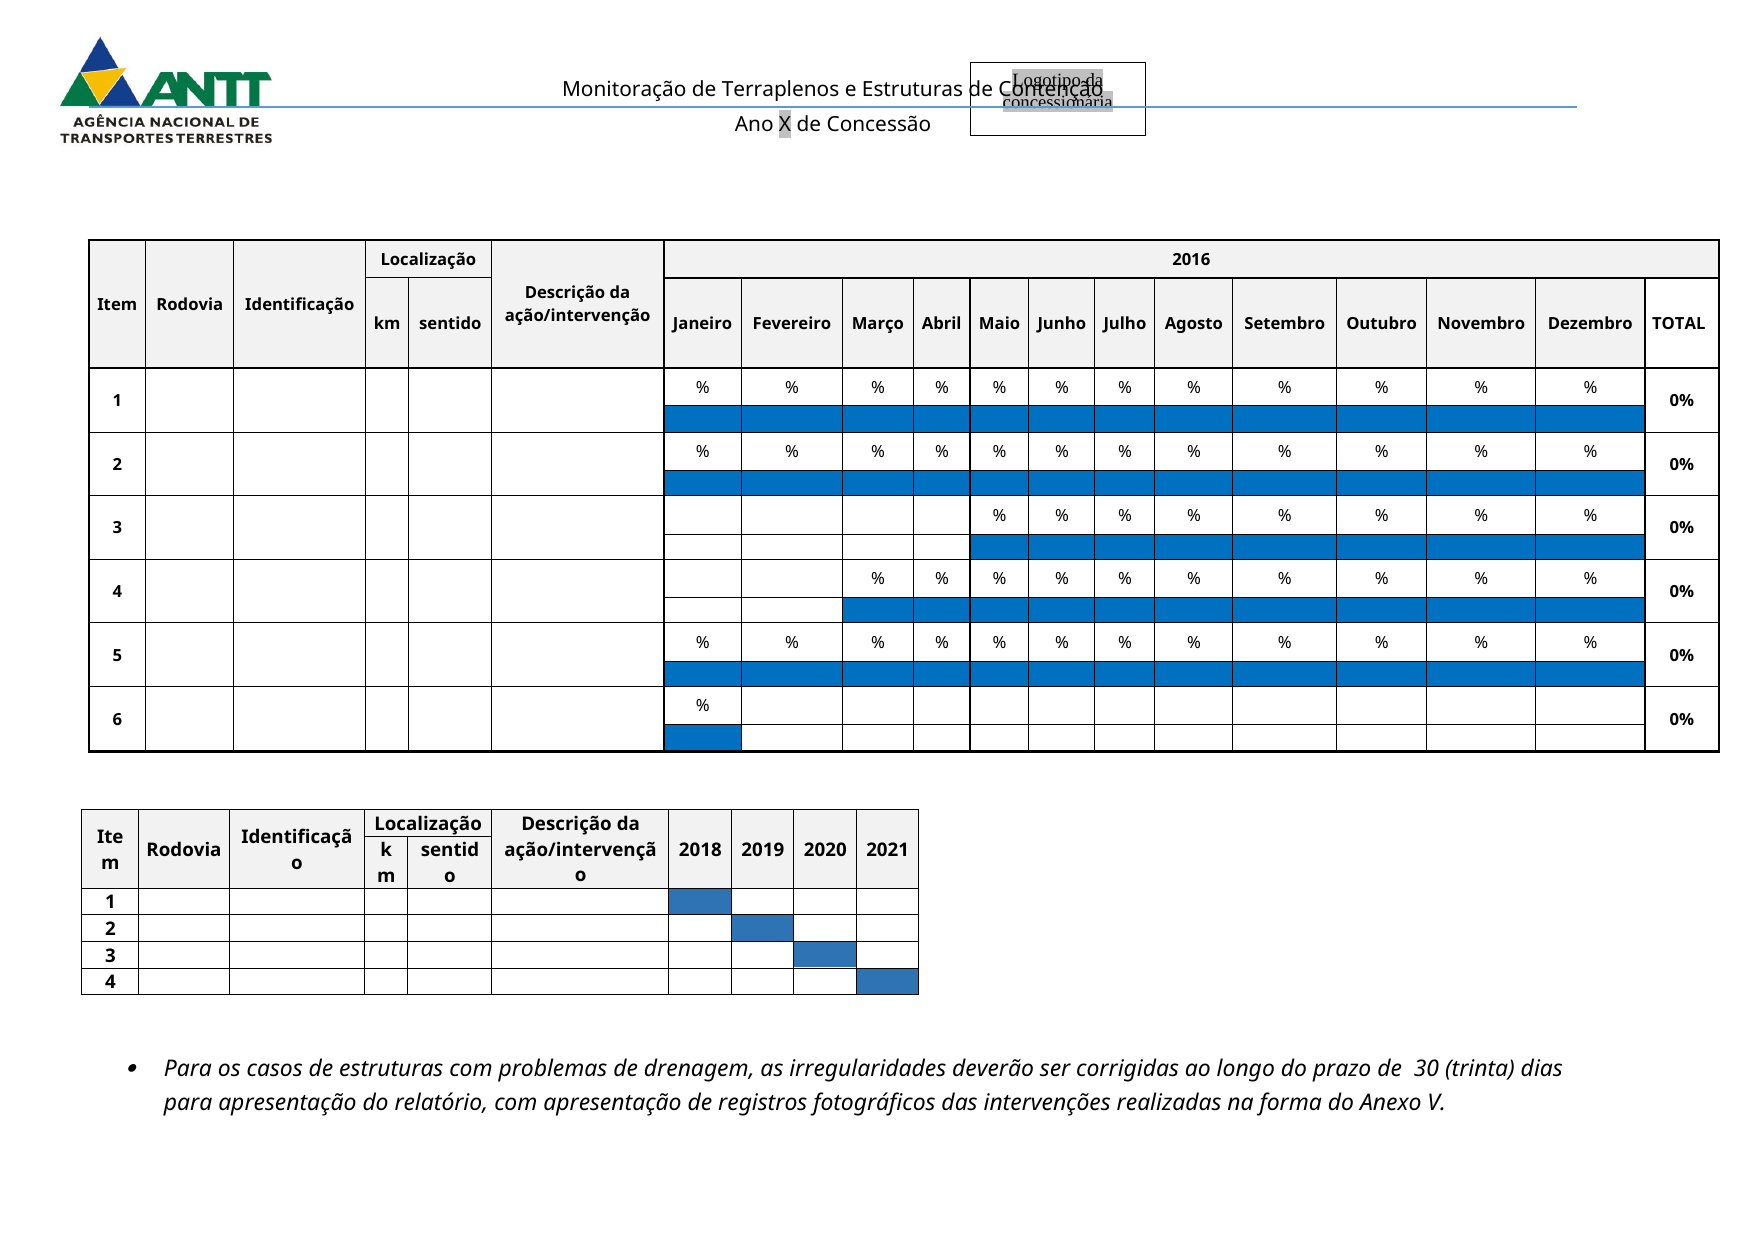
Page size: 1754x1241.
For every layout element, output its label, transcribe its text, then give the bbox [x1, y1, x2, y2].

table_cell [1427, 406, 1535, 432]
table_cell [971, 725, 1028, 750]
table_header Identificação [230, 810, 364, 888]
table_cell [409, 687, 491, 750]
table_cell [1536, 598, 1644, 622]
table_cell [139, 942, 229, 967]
table_cell sentido [408, 837, 491, 888]
table_cell % [1233, 560, 1336, 597]
table_cell [409, 623, 491, 686]
table_cell [971, 662, 1028, 686]
table_cell [492, 942, 668, 967]
table_cell Setembro [1233, 279, 1336, 367]
table_cell Janeiro [665, 279, 741, 367]
table_cell 2 [82, 915, 138, 941]
table_cell [492, 623, 663, 686]
table_cell [1029, 471, 1094, 495]
table_cell [1337, 471, 1426, 495]
table_cell 2 [90, 433, 145, 495]
table_cell [971, 471, 1028, 495]
table_cell [1095, 725, 1154, 750]
table_cell [843, 725, 913, 750]
table_cell [1155, 471, 1232, 495]
table_cell % [1029, 369, 1094, 405]
table_cell % [914, 560, 969, 597]
table_cell [1337, 662, 1426, 686]
table_cell [365, 969, 407, 994]
table_cell [742, 598, 842, 622]
table_cell [146, 623, 233, 686]
table_cell [914, 598, 969, 622]
table_cell [1155, 598, 1232, 622]
table_cell [1233, 687, 1336, 724]
table_cell [146, 369, 233, 432]
table_cell [914, 725, 969, 750]
table_cell % [665, 623, 741, 661]
table_cell [139, 889, 229, 914]
table_cell Agosto [1155, 279, 1232, 367]
table_cell [1536, 662, 1644, 686]
table_cell [1536, 471, 1644, 495]
table_cell [971, 598, 1028, 622]
table_cell 0% [1646, 496, 1718, 559]
table_cell % [1155, 433, 1232, 470]
table_header 2021 [857, 810, 918, 888]
table_cell [408, 942, 491, 967]
table_cell % [843, 623, 913, 661]
table_cell [665, 598, 741, 622]
table_cell [843, 598, 913, 622]
table_cell [742, 406, 842, 432]
table_cell [1155, 687, 1232, 724]
table_cell [742, 725, 842, 750]
table_cell [492, 969, 668, 994]
table_cell % [1029, 623, 1094, 661]
table_cell [366, 369, 408, 432]
list Para os casos de estruturas com problemas de drenagem, as irregularidades deverão ser corrigidas ao longo do prazo de 30 (trinta) dias para apresentação do relatório, com apresentação de registros fotográficos das intervenções realizadas na forma do Anexo V. [126, 1052, 1577, 1117]
table_cell [146, 433, 233, 495]
table_cell [408, 889, 491, 914]
table_cell [914, 471, 969, 495]
table_cell % [665, 687, 741, 724]
table_cell [669, 889, 731, 914]
table_cell % [1095, 496, 1154, 533]
table_cell 0% [1646, 433, 1718, 495]
table_cell 5 [90, 623, 145, 686]
table_cell sentido [409, 278, 491, 367]
table_cell [492, 369, 663, 432]
table_header 2018 [669, 810, 731, 888]
table_cell Julho [1095, 279, 1154, 367]
table_header Rodovia [139, 810, 229, 888]
table_cell 3 [82, 942, 138, 967]
table_cell [1095, 406, 1154, 432]
table_cell [971, 535, 1028, 559]
table_header Item [90, 241, 145, 367]
table_cell [139, 969, 229, 994]
table_cell % [1155, 369, 1232, 405]
table_cell [857, 915, 918, 941]
table_cell % [1155, 623, 1232, 661]
table_cell [742, 662, 842, 686]
table_cell % [971, 623, 1028, 661]
table_cell [665, 560, 741, 597]
table_cell [139, 915, 229, 941]
table_cell % [1427, 496, 1535, 533]
table_cell % [971, 560, 1028, 597]
table_cell % [1337, 433, 1426, 470]
table_cell % [1233, 433, 1336, 470]
table_cell [366, 560, 408, 622]
table_cell % [1095, 369, 1154, 405]
table_cell [366, 623, 408, 686]
table_cell % [1337, 623, 1426, 661]
table_cell [914, 535, 969, 559]
table_cell % [1233, 369, 1336, 405]
table_cell [1536, 725, 1644, 750]
table_cell % [1095, 560, 1154, 597]
table_cell [1155, 535, 1232, 559]
table_cell % [1233, 623, 1336, 661]
table_cell [365, 889, 407, 914]
table_cell [1029, 725, 1094, 750]
table_cell % [742, 623, 842, 661]
table_header Descrição da ação/intervenção [492, 241, 663, 367]
table_cell [408, 915, 491, 941]
table_cell [492, 889, 668, 914]
table_cell 0% [1646, 623, 1718, 686]
table_cell % [1155, 560, 1232, 597]
table_cell % [914, 369, 969, 405]
table_cell % [843, 369, 913, 405]
table_cell [843, 662, 913, 686]
table_cell [732, 889, 793, 914]
table_cell [732, 942, 793, 967]
table_cell 0% [1646, 687, 1718, 750]
table_cell % [1427, 560, 1535, 597]
table_cell [409, 496, 491, 559]
table_cell % [742, 369, 842, 405]
table_cell [146, 687, 233, 750]
table_cell Junho [1029, 279, 1094, 367]
table_cell km [365, 837, 407, 888]
table_cell [1337, 725, 1426, 750]
table_cell [366, 687, 408, 750]
table_cell [409, 560, 491, 622]
table_cell Novembro [1427, 279, 1535, 367]
table_cell [914, 496, 969, 533]
table_cell [1155, 406, 1232, 432]
table_cell [857, 889, 918, 914]
table_cell [492, 915, 668, 941]
table_cell [1427, 725, 1535, 750]
table_header Localização [365, 810, 491, 836]
table_cell [1029, 662, 1094, 686]
table_cell % [914, 433, 969, 470]
table_cell [1233, 535, 1336, 559]
table_cell [665, 662, 741, 686]
table_cell [1337, 535, 1426, 559]
table_cell % [1337, 369, 1426, 405]
table_cell % [1337, 496, 1426, 533]
table_cell [843, 535, 913, 559]
table_cell [732, 915, 793, 941]
table_cell [365, 942, 407, 967]
table_header Item [82, 810, 138, 888]
table_cell [234, 369, 365, 432]
table_cell [914, 406, 969, 432]
table_cell [408, 969, 491, 994]
table_header Descrição da ação/intervenção [492, 810, 668, 888]
table_cell [1536, 406, 1644, 432]
table_cell [366, 433, 408, 495]
table_cell % [1427, 369, 1535, 405]
table_cell [742, 687, 842, 724]
table_cell % [1536, 496, 1644, 533]
table_cell [794, 942, 856, 967]
table_cell [366, 496, 408, 559]
table_cell % [1337, 560, 1426, 597]
table_cell [409, 369, 491, 432]
table_cell % [1029, 560, 1094, 597]
table_cell % [1427, 623, 1535, 661]
table_cell [1029, 687, 1094, 724]
table_cell [857, 942, 918, 967]
table_cell [234, 433, 365, 495]
table_cell % [1536, 369, 1644, 405]
table_cell [234, 496, 365, 559]
table_cell % [665, 433, 741, 470]
table_cell [742, 496, 842, 533]
table_cell 0% [1646, 560, 1718, 622]
table_cell % [1536, 623, 1644, 661]
table_cell [665, 406, 741, 432]
table_cell [971, 687, 1028, 724]
table_cell 4 [82, 969, 138, 994]
table_cell [843, 496, 913, 533]
table_cell [492, 687, 663, 750]
table_cell [234, 623, 365, 686]
table_cell [1233, 598, 1336, 622]
table_cell [230, 915, 364, 941]
table_cell [914, 687, 969, 724]
table_header 2020 [794, 810, 856, 888]
table_cell [669, 969, 731, 994]
table_header 2019 [732, 810, 793, 888]
table_cell [843, 406, 913, 432]
table_cell % [971, 496, 1028, 533]
table_cell [1155, 662, 1232, 686]
table_cell [1536, 535, 1644, 559]
table_cell 1 [82, 889, 138, 914]
table_cell [1095, 535, 1154, 559]
table_cell [1095, 687, 1154, 724]
table_cell [794, 889, 856, 914]
table_cell [492, 433, 663, 495]
table_cell Março [843, 279, 913, 367]
table_cell [1095, 471, 1154, 495]
table_cell [1029, 598, 1094, 622]
table_cell [971, 406, 1028, 432]
table_cell % [1536, 433, 1644, 470]
table_cell [1095, 598, 1154, 622]
table_cell [1337, 598, 1426, 622]
table_cell [234, 687, 365, 750]
table_cell [665, 725, 741, 750]
table_cell Abril [914, 279, 969, 367]
table_cell [1337, 406, 1426, 432]
table_cell % [1029, 433, 1094, 470]
table_cell % [971, 369, 1028, 405]
table_cell [1155, 725, 1232, 750]
table_cell [665, 496, 741, 533]
table_cell [230, 942, 364, 967]
table_cell [1337, 687, 1426, 724]
table_cell [1233, 662, 1336, 686]
table_cell 3 [90, 496, 145, 559]
table_cell [732, 969, 793, 994]
table_header 2016 [665, 241, 1718, 277]
table_cell [914, 662, 969, 686]
table_cell [669, 915, 731, 941]
table_cell [794, 969, 856, 994]
table_cell [742, 471, 842, 495]
table_cell % [914, 623, 969, 661]
table_cell [1029, 406, 1094, 432]
table_cell % [843, 560, 913, 597]
table_cell [1427, 598, 1535, 622]
table_cell [1095, 662, 1154, 686]
table_cell [857, 969, 918, 994]
table_cell [365, 915, 407, 941]
table_cell % [742, 433, 842, 470]
table_cell [230, 969, 364, 994]
table_cell 6 [90, 687, 145, 750]
table_cell % [843, 433, 913, 470]
table_cell [1029, 535, 1094, 559]
table_cell % [665, 369, 741, 405]
table_cell 0% [1646, 369, 1718, 432]
table_cell % [1427, 433, 1535, 470]
table_cell Dezembro [1536, 279, 1644, 367]
table_cell [665, 471, 741, 495]
table_cell [146, 560, 233, 622]
table_cell [1427, 535, 1535, 559]
table_cell % [1029, 496, 1094, 533]
table_cell % [1095, 623, 1154, 661]
table_header Identificação [234, 241, 365, 367]
table_cell [1536, 687, 1644, 724]
table_cell [843, 471, 913, 495]
table_cell % [1095, 433, 1154, 470]
table_cell % [1155, 496, 1232, 533]
table_cell 1 [90, 369, 145, 432]
table_cell [1233, 725, 1336, 750]
table_cell [1233, 406, 1336, 432]
table_cell Maio [971, 279, 1028, 367]
table_cell 4 [90, 560, 145, 622]
table_cell [665, 535, 741, 559]
table_cell [669, 942, 731, 967]
table_cell % [971, 433, 1028, 470]
table_cell [492, 496, 663, 559]
table_cell [1233, 471, 1336, 495]
table_cell [492, 560, 663, 622]
table_cell [843, 687, 913, 724]
table_cell [794, 915, 856, 941]
table_cell [146, 496, 233, 559]
table_header Localização [366, 241, 491, 277]
table_cell [742, 535, 842, 559]
table_cell [742, 560, 842, 597]
table_cell [1427, 687, 1535, 724]
table_cell [234, 560, 365, 622]
table_cell [409, 433, 491, 495]
table_cell Outubro [1337, 279, 1426, 367]
table_cell % [1233, 496, 1336, 533]
table_header Rodovia [146, 241, 233, 367]
table_cell [1427, 662, 1535, 686]
table_cell TOTAL [1646, 279, 1718, 367]
table_cell [230, 889, 364, 914]
table_cell [1427, 471, 1535, 495]
table_cell Fevereiro [742, 279, 842, 367]
table_cell km [366, 278, 408, 367]
picture [56, 33, 275, 148]
table_cell % [1536, 560, 1644, 597]
